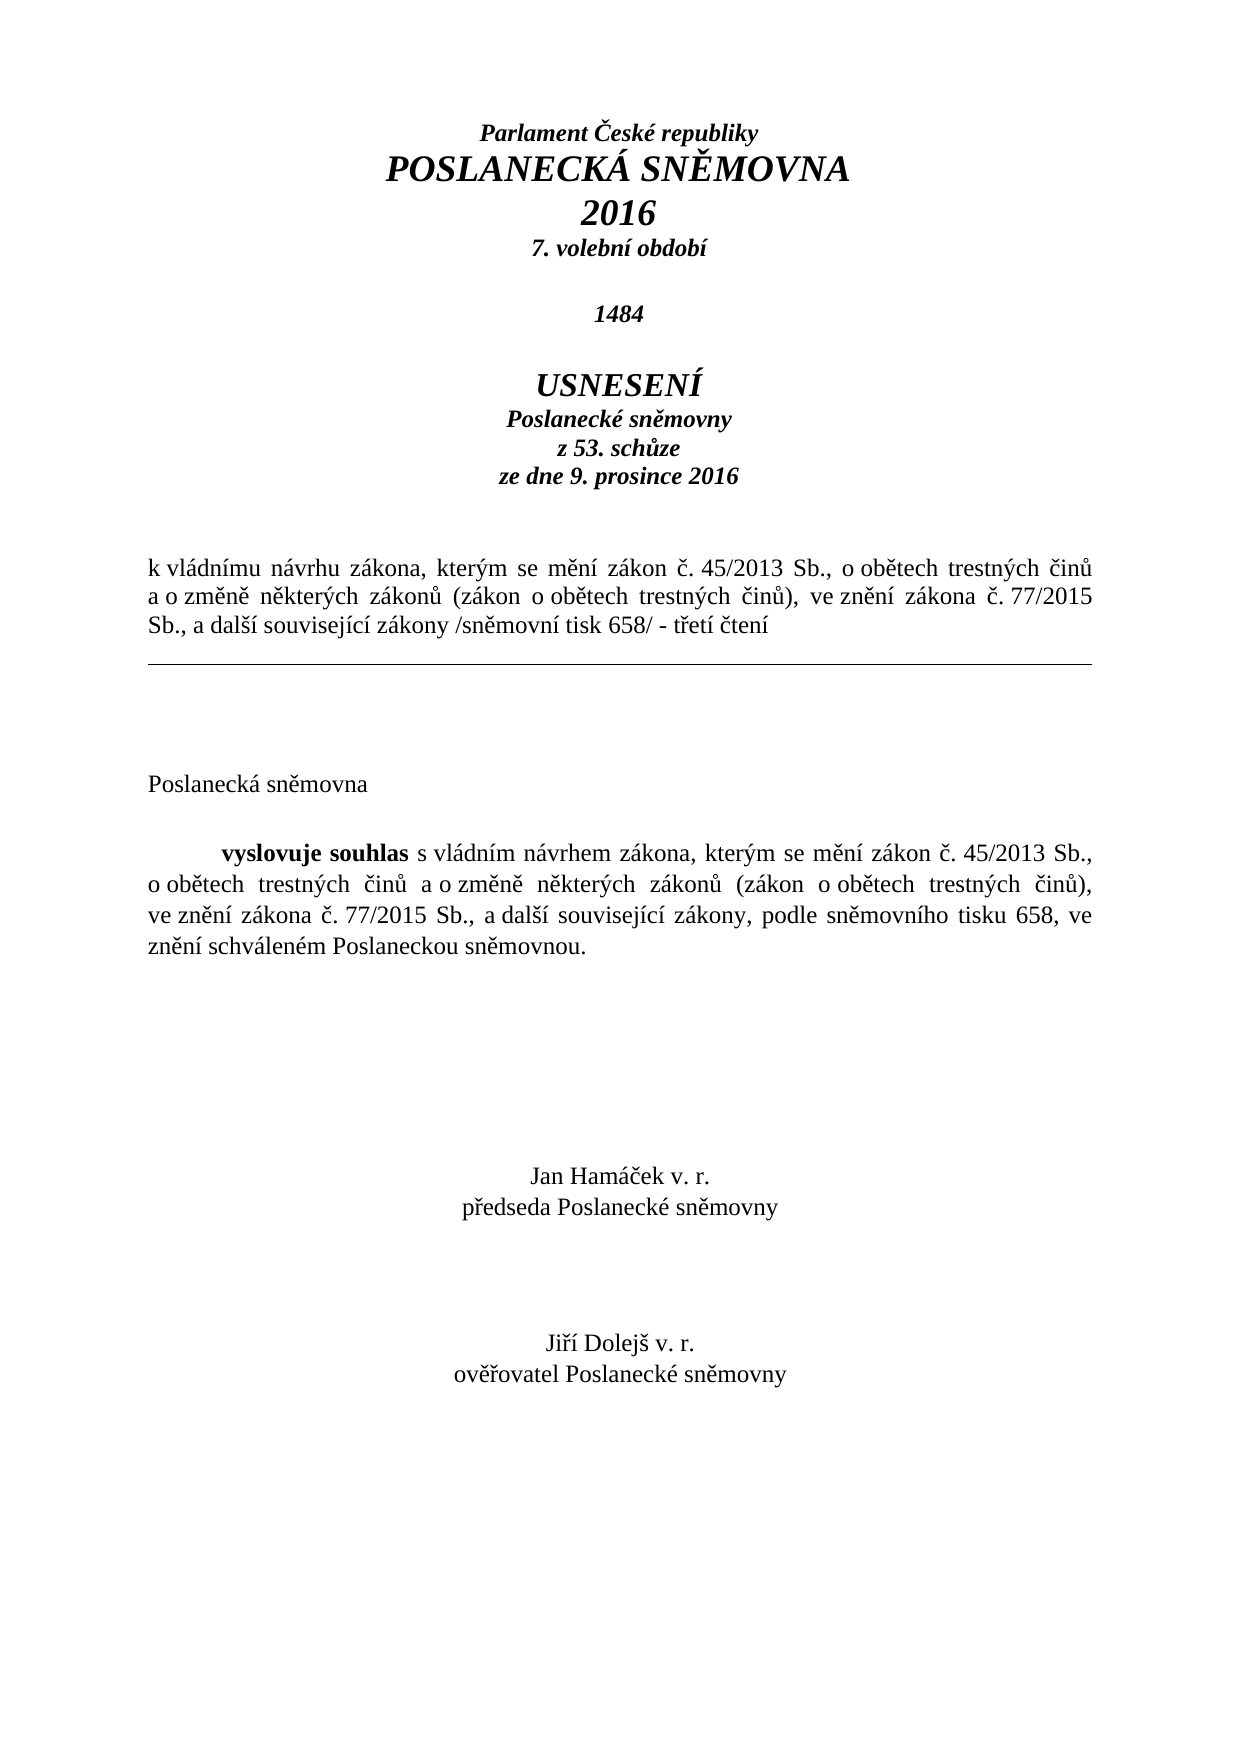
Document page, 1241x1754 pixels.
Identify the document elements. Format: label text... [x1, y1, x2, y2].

text 1484 [148, 299, 1092, 328]
text Poslanecké sněmovny [148, 404, 1092, 433]
text Jan Hamáček v. r. [148, 1161, 1092, 1190]
text ze dne 9. prosince 2016 [148, 461, 1092, 490]
text předseda Poslanecké sněmovny [148, 1192, 1092, 1221]
text 2016 [148, 190, 1092, 233]
text Jiří Dolejš v. r. [148, 1328, 1092, 1356]
text 7. volební období [148, 233, 1092, 262]
text ověřovatel Poslanecké sněmovny [148, 1359, 1092, 1387]
text k vládnímu návrhu zákona, kterým se mění zákon č. 45/2013 Sb., o obětech trestných činů a o změně některých zákonů (zákon o obětech trestných činů), ve znění zákona č. 77/2015 Sb., a další související zákony /sněmovní tisk 658/ - třetí čtení [148, 553, 1092, 664]
text z 53. schůze [148, 433, 1092, 461]
text Poslanecká sněmovna [148, 769, 1092, 798]
text POSLANECKÁ SNĚMOVNA [148, 147, 1092, 190]
text USNESENÍ [148, 366, 1092, 404]
text vyslovuje souhlas s vládním návrhem zákona, kterým se mění zákon č. 45/2013 Sb., o obětech trestných činů a o změně některých zákonů (zákon o obětech trestných činů), ve znění zákona č. 77/2015 Sb., a další související zákony, podle sněmovního tisku 658, ve znění schváleném Poslaneckou sněmovnou. [148, 838, 1092, 959]
text Parlament České republiky [148, 118, 1092, 147]
